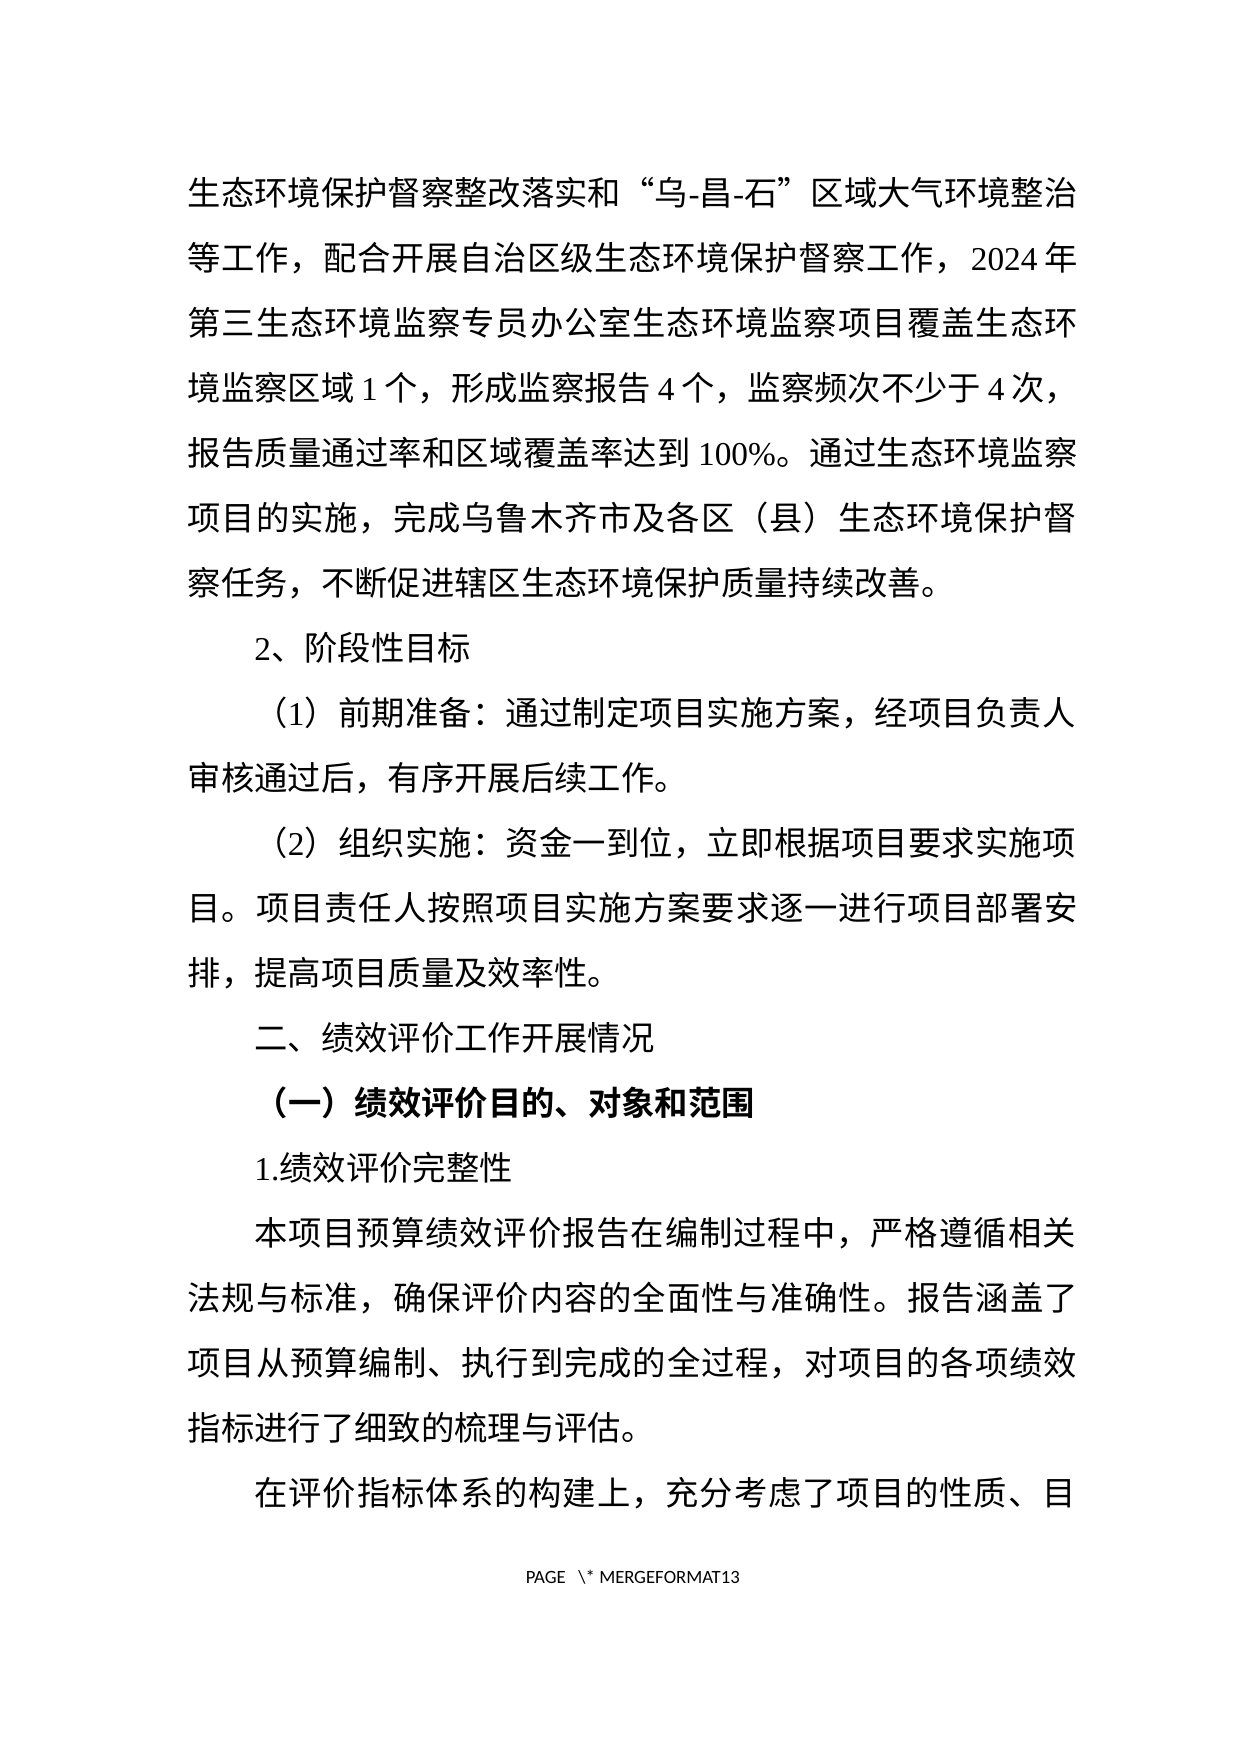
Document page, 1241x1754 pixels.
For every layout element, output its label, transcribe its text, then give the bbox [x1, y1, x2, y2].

text 二、绩效评价工作开展情况 [187, 1004, 1078, 1069]
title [187, 1459, 1078, 1524]
title 本项目预算绩效评价报告在编制过程中，严格遵循相关法规与标准，确保评价内容的全面性与准确性。报告涵盖了项目从预算编制、执行到完成的全过程，对项目的各项绩效指标进行了细致的梳理与评估。 [187, 1199, 1078, 1459]
list 2、阶段性目标 [187, 614, 1078, 679]
text （一）绩效评价目的、对象和范围 [187, 1069, 1078, 1134]
title 1.绩效评价完整性 [187, 1134, 1078, 1199]
text （1）前期准备：通过制定项目实施方案，经项目负责人审核通过后，有序开展后续工作。 [187, 679, 1078, 809]
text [187, 159, 1078, 614]
text （2）组织实施：资金一到位，立即根据项目要求实施项目。项目责任人按照项目实施方案要求逐一进行项目部署安排，提高项目质量及效率性。 [187, 809, 1078, 1004]
